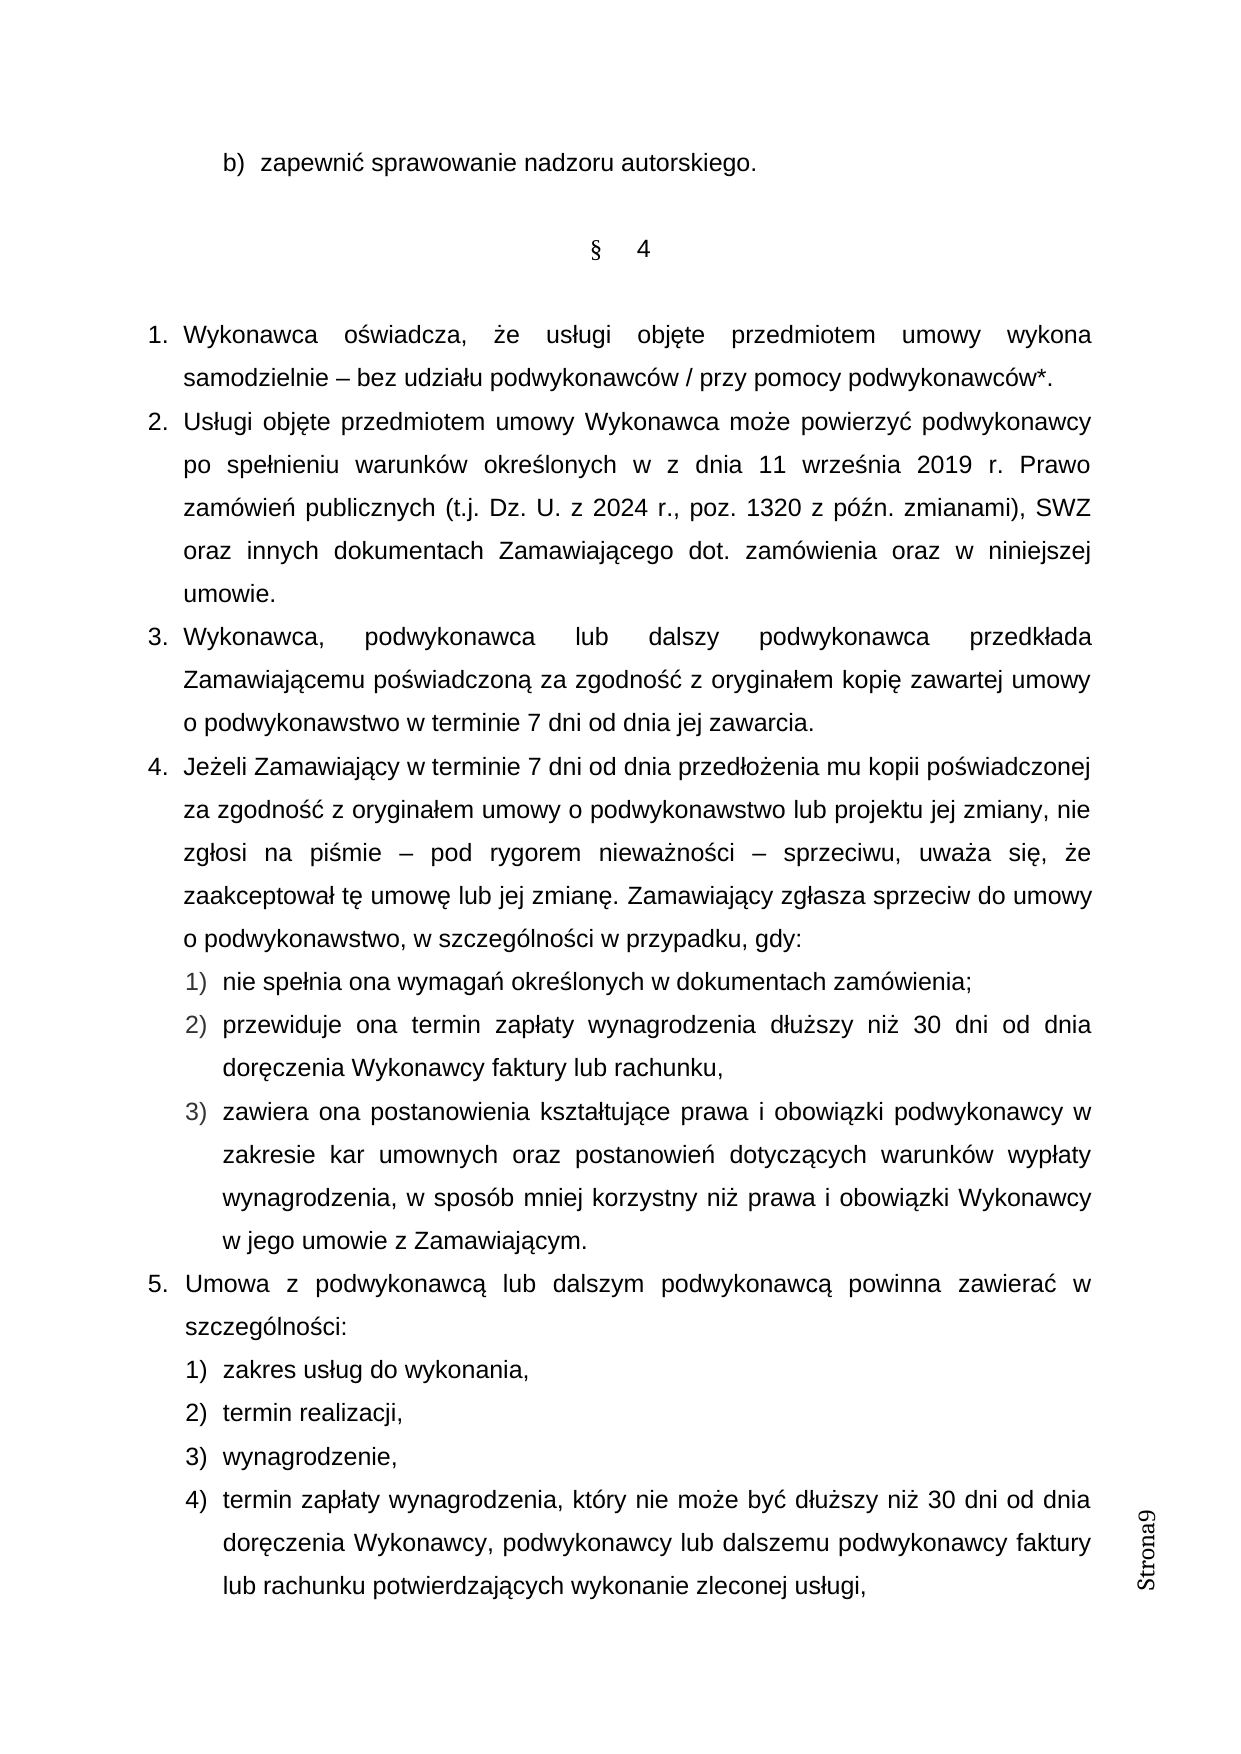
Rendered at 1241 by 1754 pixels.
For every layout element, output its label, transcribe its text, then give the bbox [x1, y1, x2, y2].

list nie spełnia ona wymagań określonych w dokumentach zamówienia; [185, 967, 1092, 996]
list Usługi objęte przedmiotem umowy Wykonawca może powierzyć podwykonawcy po spełnieniu warunków określonych w z dnia 11 września 2019 r. Prawo zamówień publicznych (t.j. Dz. U. z 2024 r., poz. 1320 z późn. zmianami), SWZ oraz innych dokumentach Zamawiającego dot. zamówienia oraz w niniejszej umowie. [148, 407, 1093, 608]
list Wykonawca oświadcza, że usługi objęte przedmiotem umowy wykona samodzielnie – bez udziału podwykonawców / przy pomocy podwykonawców*. [148, 320, 1093, 392]
list Wykonawca, podwykonawca lub dalszy podwykonawca przedkłada Zamawiającemu poświadczoną za zgodność z oryginałem kopię zawartej umowy o podwykonawstwo w terminie 7 dni od dnia jej zawarcia. [148, 622, 1093, 737]
list termin realizacji, [185, 1398, 1092, 1427]
list termin zapłaty wynagrodzenia, który nie może być dłuższy niż 30 dni od dnia doręczenia Wykonawcy, podwykonawcy lub dalszemu podwykonawcy faktury lub rachunku potwierdzających wykonanie zleconej usługi, [185, 1485, 1092, 1600]
list wynagrodzenie, [185, 1442, 1092, 1470]
list zapewnić sprawowanie nadzoru autorskiego. [223, 148, 1092, 176]
list zawiera ona postanowienia kształtujące prawa i obowiązki podwykonawcy w zakresie kar umownych oraz postanowień dotyczących warunków wypłaty wynagrodzenia, w sposób mniej korzystny niż prawa i obowiązki Wykonawcy w jego umowie z Zamawiającym. [185, 1097, 1092, 1255]
list Umowa z podwykonawcą lub dalszym podwykonawcą powinna zawierać w szczególności: [148, 1269, 1092, 1341]
text 4 [148, 234, 1093, 263]
list zakres usług do wykonania, [185, 1355, 1092, 1384]
list przewiduje ona termin zapłaty wynagrodzenia dłuższy niż 30 dni od dnia doręczenia Wykonawcy faktury lub rachunku, [185, 1010, 1092, 1082]
list Jeżeli Zamawiający w terminie 7 dni od dnia przedłożenia mu kopii poświadczonej za zgodność z oryginałem umowy o podwykonawstwo lub projektu jej zmiany, nie zgłosi na piśmie – pod rygorem nieważności – sprzeciwu, uważa się, że zaakceptował tę umowę lub jej zmianę. Zamawiający zgłasza sprzeciw do umowy o podwykonawstwo, w szczególności w przypadku, gdy: [148, 752, 1093, 953]
